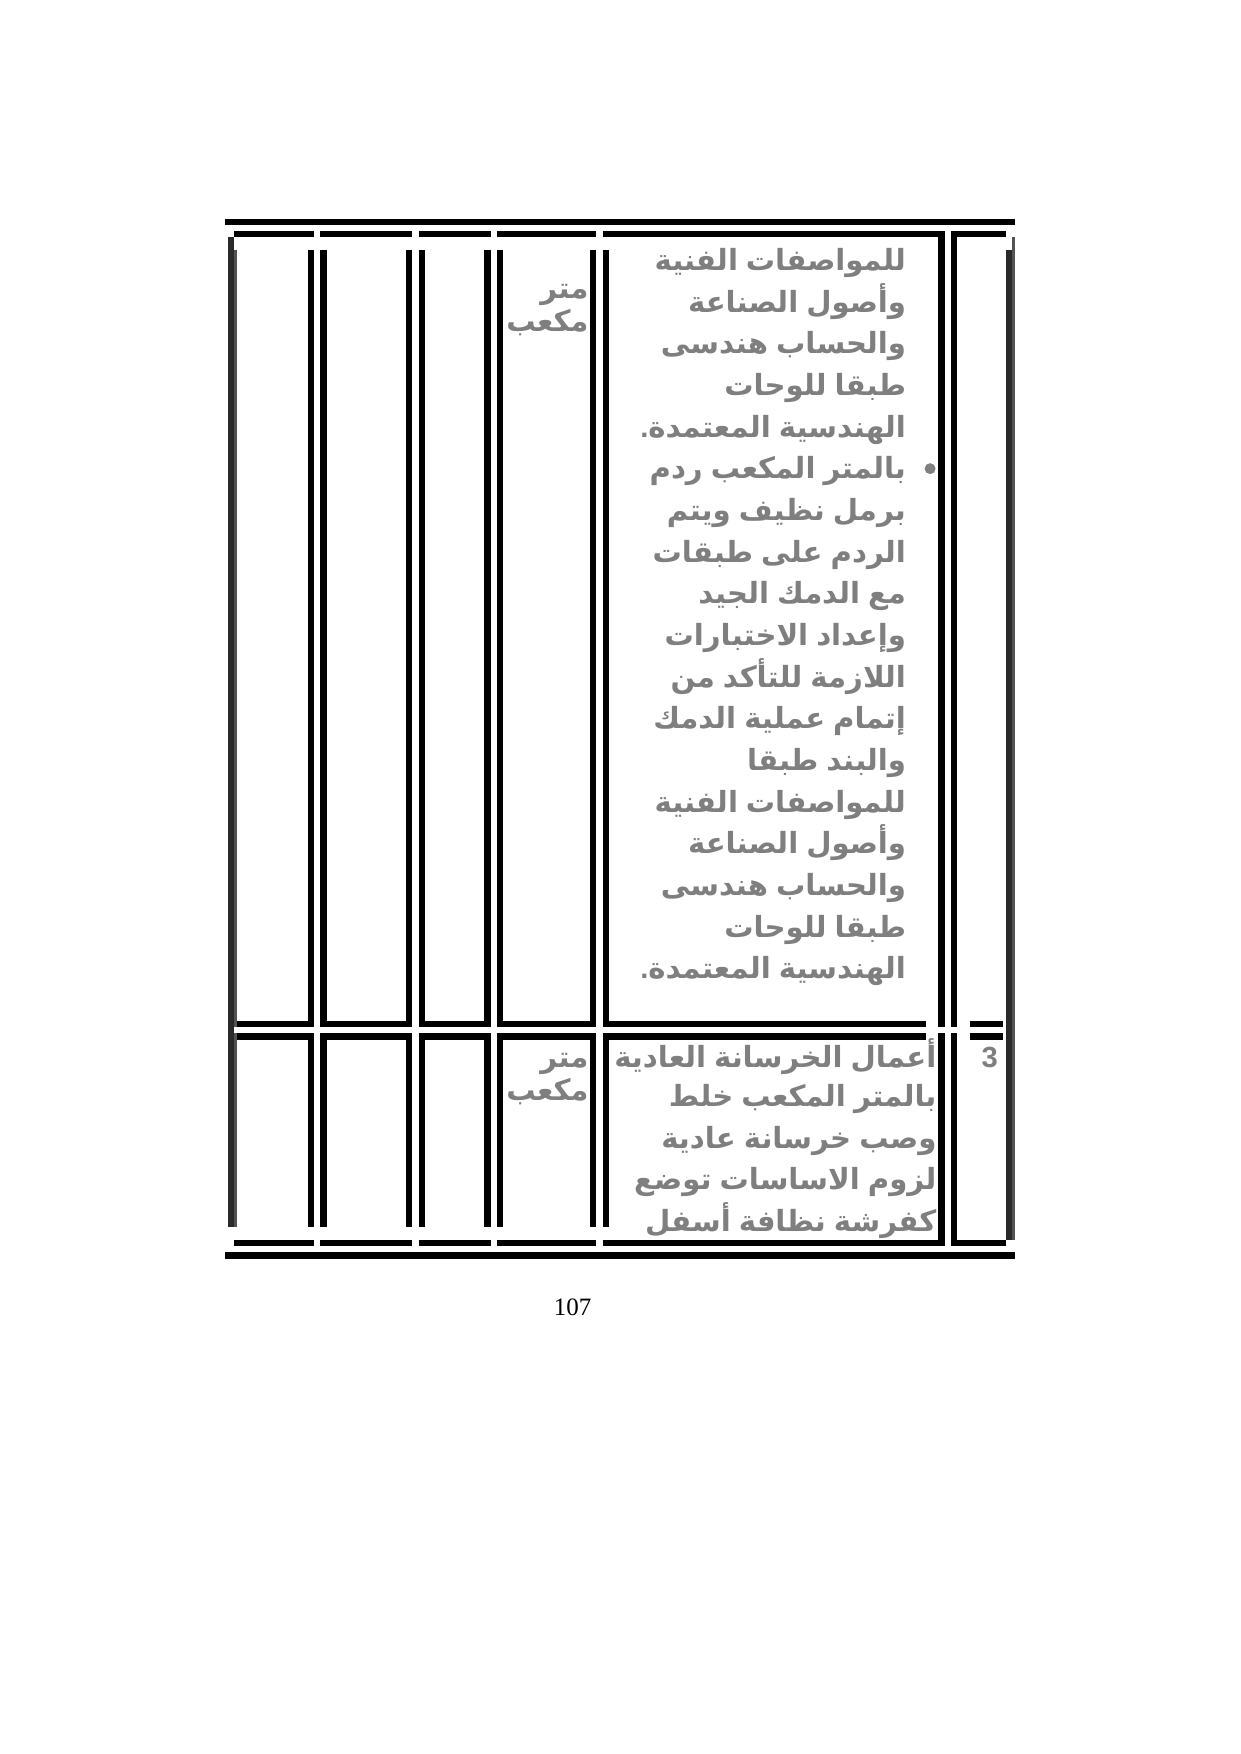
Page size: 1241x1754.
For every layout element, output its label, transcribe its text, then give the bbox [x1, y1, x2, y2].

table_cell [415, 225, 494, 1021]
table_cell [317, 1021, 415, 1240]
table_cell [600, 1021, 948, 1240]
table_cell [415, 1021, 494, 1240]
table_cell متر مكعب [494, 1021, 599, 1240]
table_cell [231, 225, 317, 1021]
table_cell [600, 225, 948, 1021]
table_cell متر مكعب متر مكعب [494, 225, 599, 1021]
table_cell 3 [948, 1021, 1006, 1240]
table_cell 2 [948, 225, 1009, 1021]
table_cell [317, 225, 415, 1021]
table_cell [231, 1021, 317, 1240]
